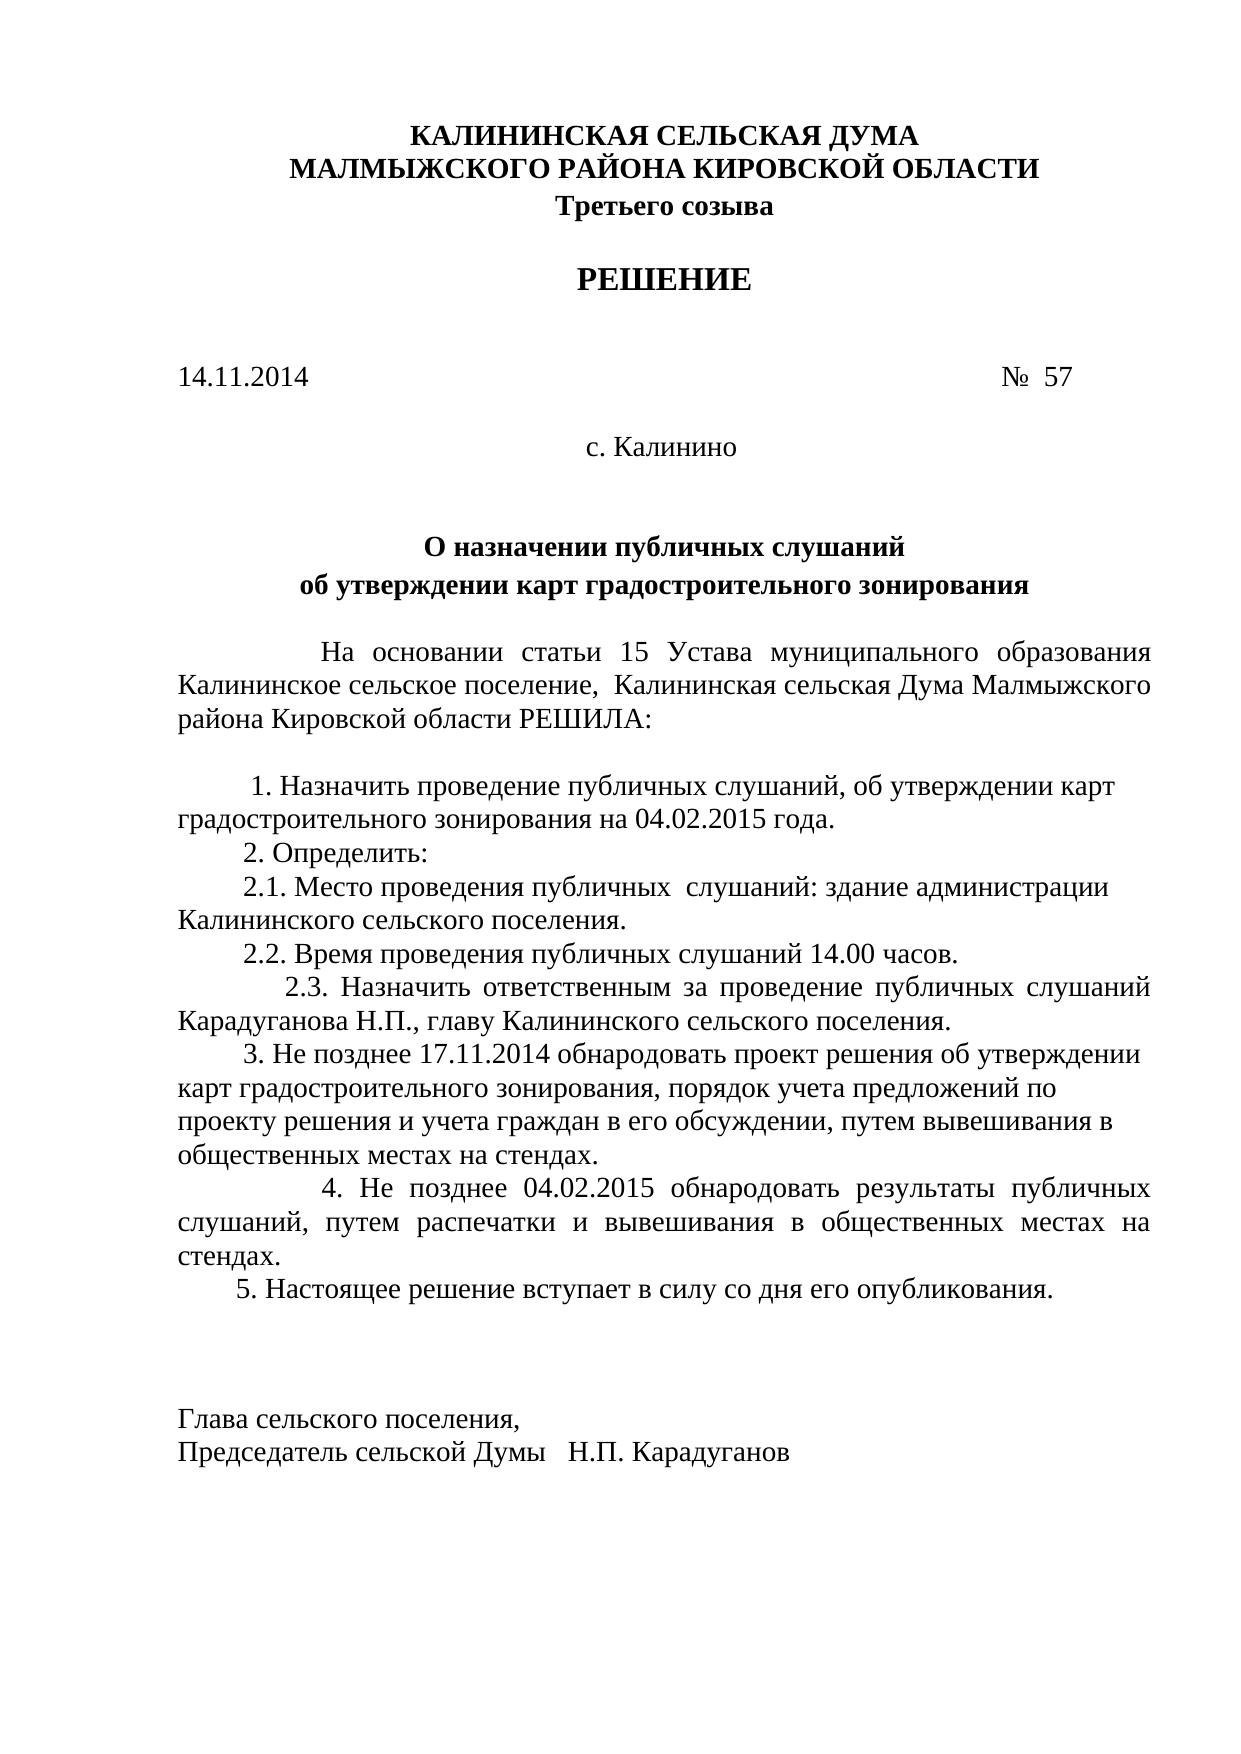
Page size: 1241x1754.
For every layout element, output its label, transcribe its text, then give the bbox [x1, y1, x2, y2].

text 2.2. Время проведения публичных слушаний 14.00 часов. [177, 936, 1152, 969]
text Калининского сельского поселения. [177, 902, 1152, 936]
text 3. Не позднее 17.11.2014 обнародовать проект решения об утверждении карт градостроительного зонирования, порядок учета предложений по проекту решения и учета граждан в его обсуждении, путем вывешивания в общественных местах на стендах. [177, 1036, 1152, 1171]
text На основании статьи 15 Устава муниципального образования Калининское сельское поселение, Калининская сельская Дума Малмыжского района Кировской области РЕШИЛА: [177, 634, 1152, 734]
text О назначении публичных слушаний [177, 517, 1152, 567]
text 1. Назначить проведение публичных слушаний, об утверждении карт градостроительного зонирования на 04.02.2015 года. [177, 768, 1152, 835]
text 5. Настоящее решение вступает в силу со дня его опубликования. [177, 1271, 1152, 1305]
text КАЛИНИНСКАЯ СЕЛЬСКАЯ ДУМА [177, 118, 1152, 152]
text РЕШЕНИЕ [177, 260, 1152, 298]
text МАЛМЫЖСКОГО РАЙОНА КИРОВСКОЙ ОБЛАСТИ [177, 152, 1152, 185]
text 2. Определить: [177, 835, 1152, 869]
text Председатель сельской Думы Н.П. Карадуганов [177, 1434, 1152, 1468]
text 14.11.2014 № 57 [177, 359, 1152, 393]
text с. Калинино [177, 417, 1152, 467]
text Третьего созыва [177, 185, 1152, 223]
text об утверждении карт градостроительного зонирования [177, 567, 1152, 600]
text 4. Не позднее 04.02.2015 обнародовать результаты публичных слушаний, путем распечатки и вывешивания в общественных местах на стендах. [177, 1171, 1152, 1271]
text Глава сельского поселения, [177, 1401, 1152, 1434]
text 2.3. Назначить ответственным за проведение публичных слушаний Карадуганова Н.П., главу Калининского сельского поселения. [177, 969, 1152, 1036]
text 2.1. Место проведения публичных слушаний: здание администрации [177, 869, 1152, 902]
